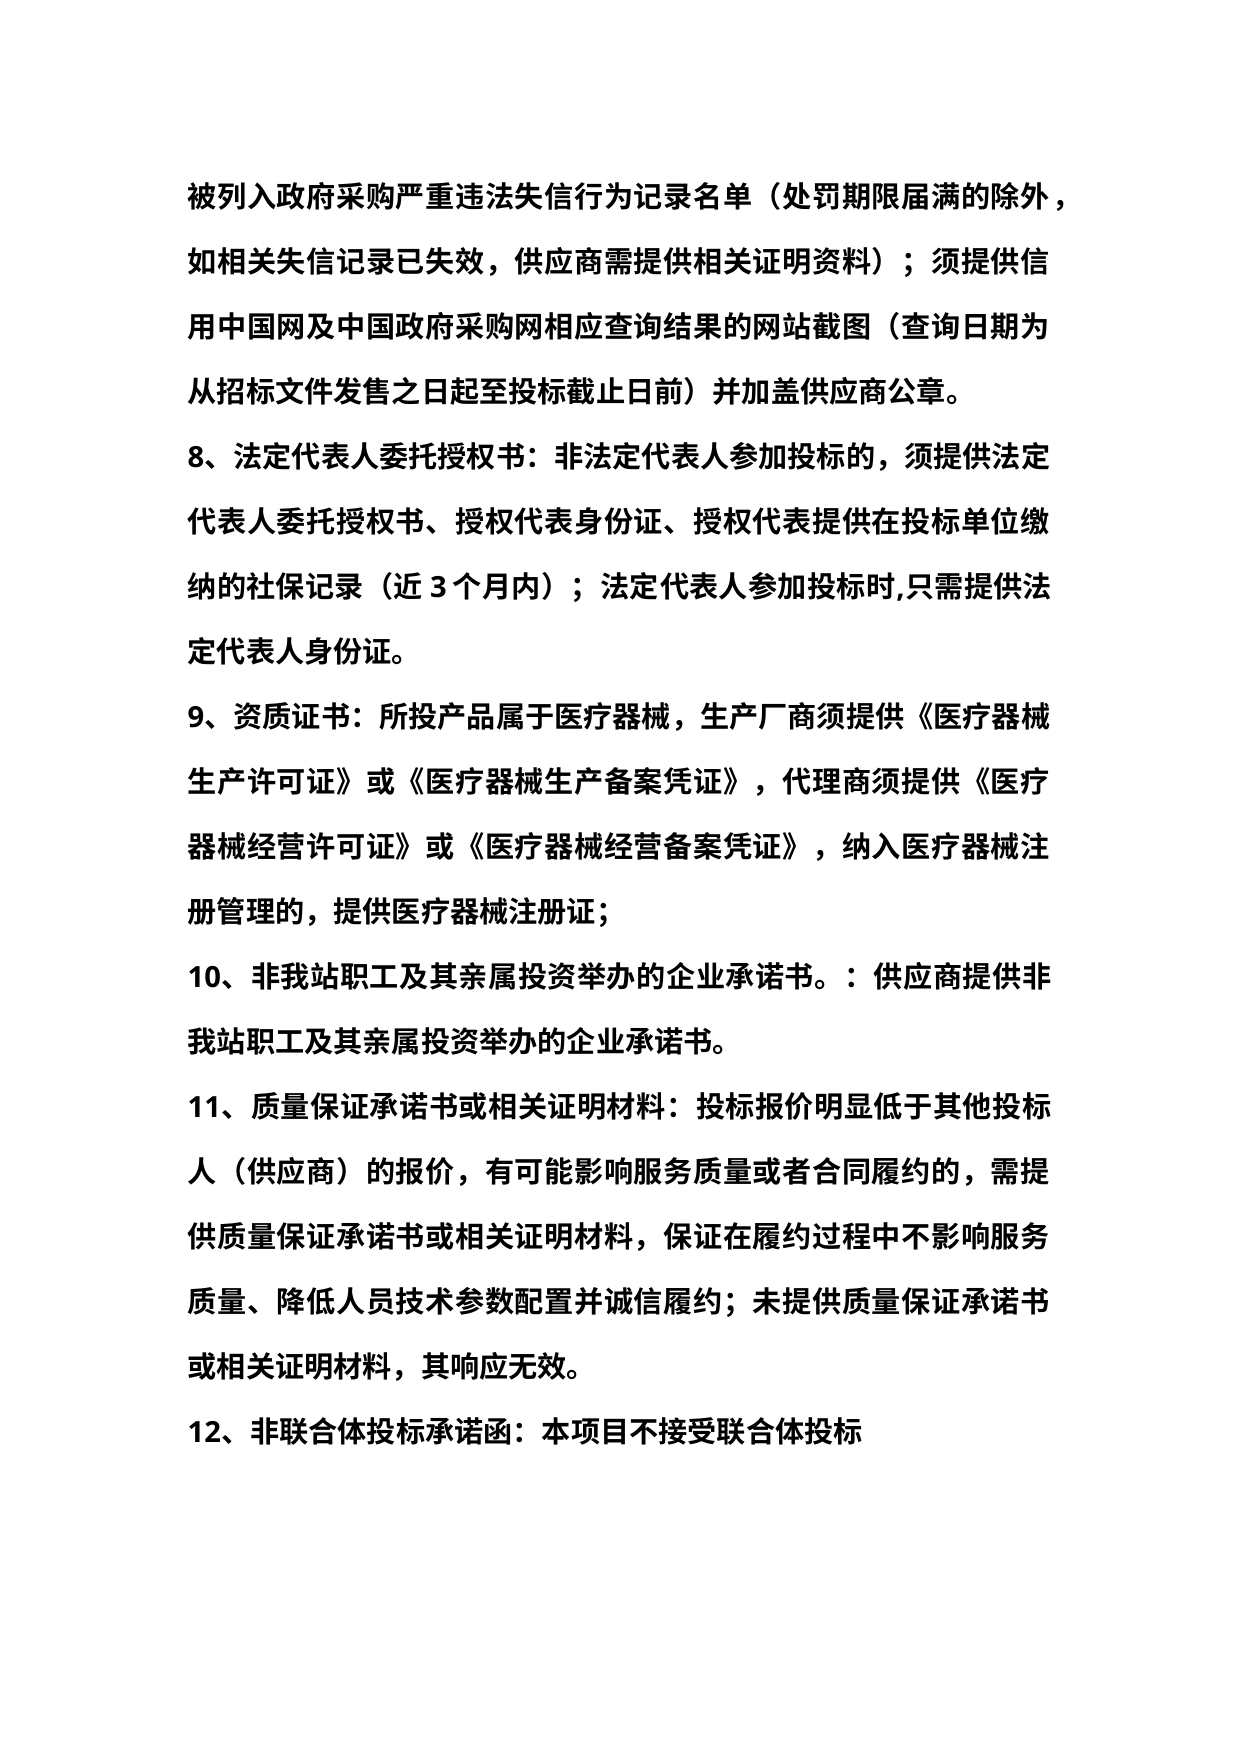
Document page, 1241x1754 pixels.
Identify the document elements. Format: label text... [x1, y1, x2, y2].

text 8、法定代表人委托授权书：非法定代表人参加投标的，须提供法定代表人委托授权书、授权代表身份证、授权代表提供在投标单位缴纳的社保记录（近3个月内）；法定代表人参加投标时,只需提供法定代表人身份证。 [187, 422, 1053, 682]
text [187, 162, 1053, 422]
text 11、质量保证承诺书或相关证明材料：投标报价明显低于其他投标人（供应商）的报价，有可能影响服务质量或者合同履约的，需提供质量保证承诺书或相关证明材料，保证在履约过程中不影响服务质量、降低人员技术参数配置并诚信履约；未提供质量保证承诺书或相关证明材料，其响应无效。 [187, 1072, 1053, 1397]
text 9、资质证书：所投产品属于医疗器械，生产厂商须提供《医疗器械生产许可证》或《医疗器械生产备案凭证》，代理商须提供《医疗器械经营许可证》或《医疗器械经营备案凭证》，纳入医疗器械注册管理的，提供医疗器械注册证； [187, 682, 1053, 942]
text 10、非我站职工及其亲属投资举办的企业承诺书。：供应商提供非我站职工及其亲属投资举办的企业承诺书。 [187, 942, 1053, 1072]
text 12、非联合体投标承诺函：本项目不接受联合体投标 [187, 1397, 1053, 1462]
